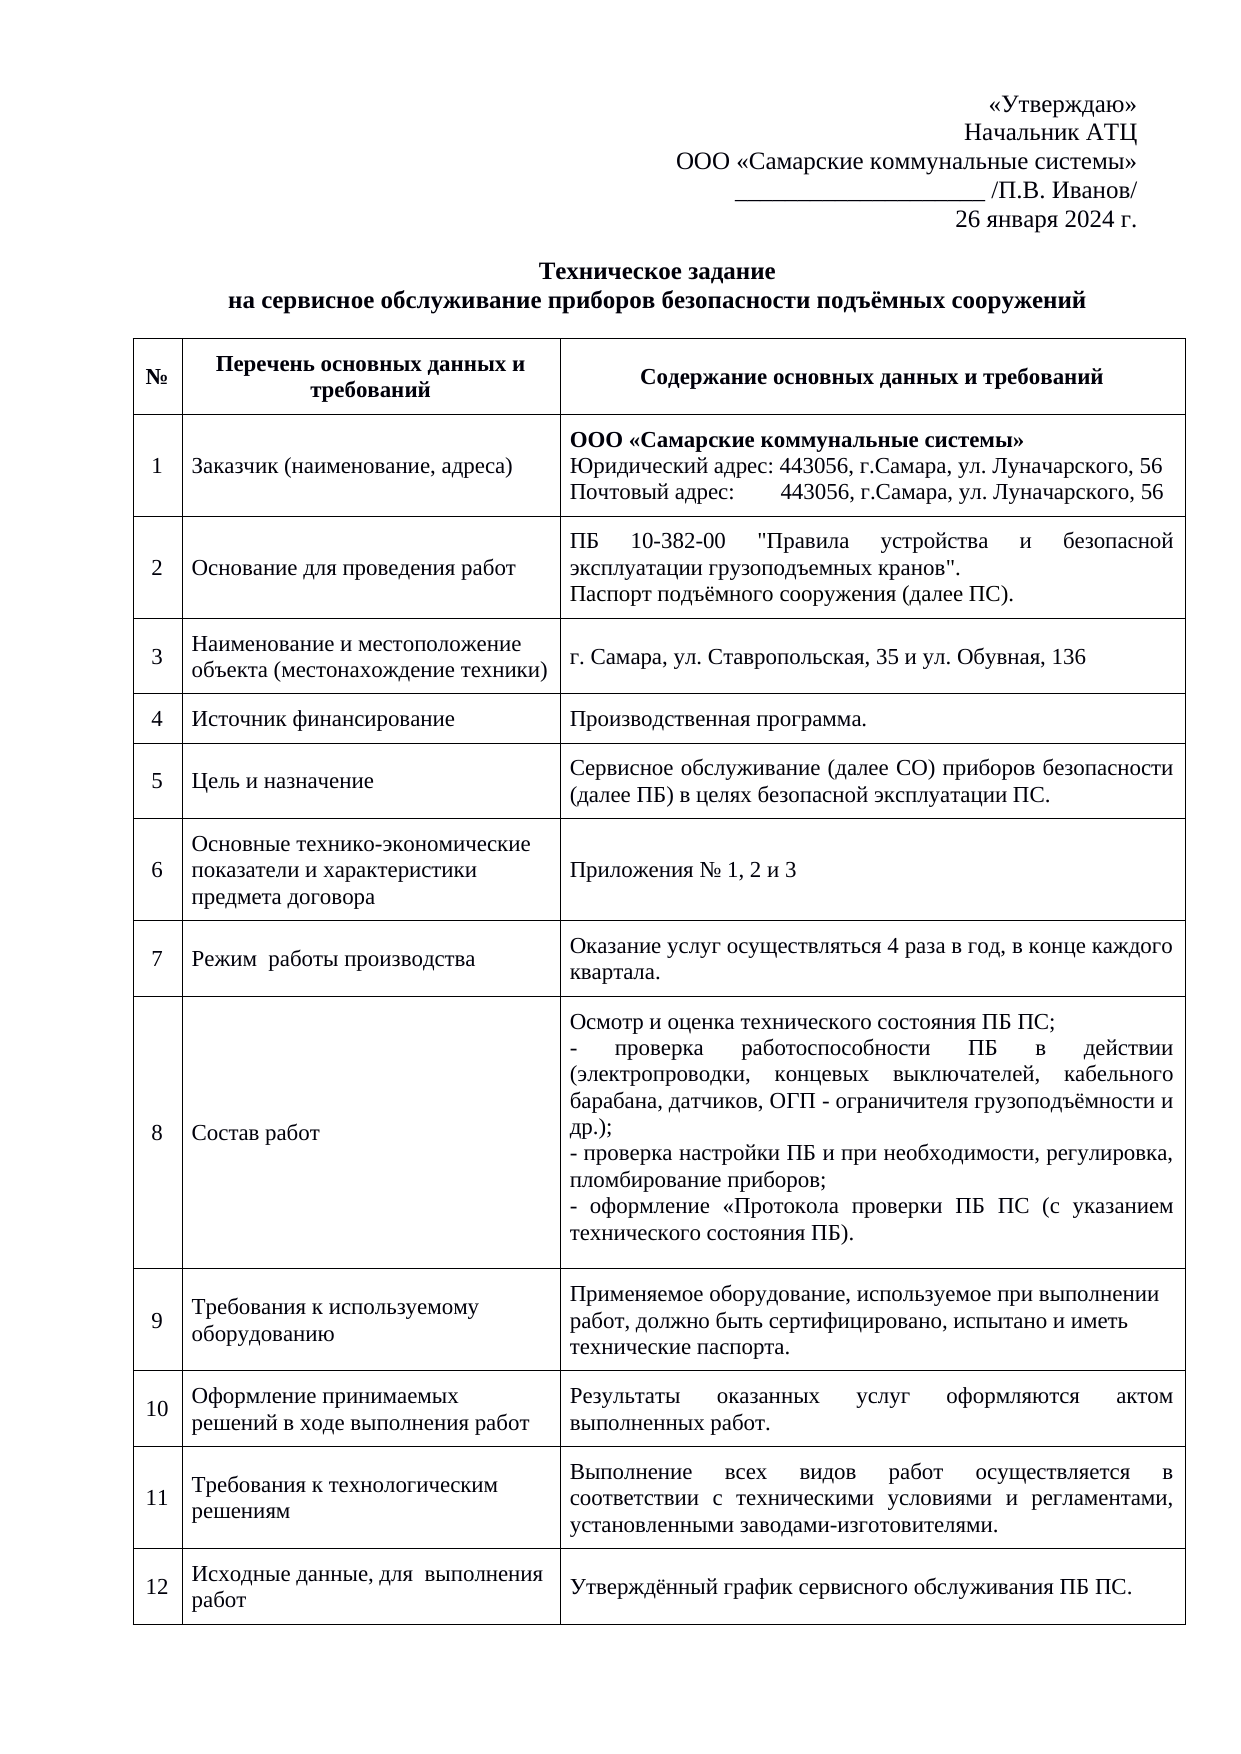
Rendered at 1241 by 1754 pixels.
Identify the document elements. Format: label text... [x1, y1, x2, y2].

table_cell Основание для проведения работ [183, 517, 560, 618]
table_cell 4 [134, 694, 182, 742]
table_header № [134, 339, 182, 414]
table_cell ООО «Самарские коммунальные системы» Юридический адрес: 443056, г.Самара, ул. Луначарского, 56 Почтовый адрес: 443056, г.Самара, ул. Луначарского, 56 [561, 415, 1185, 516]
table_cell Оказание услуг осуществляться 4 раза в год, в конце каждого квартала. [561, 921, 1185, 996]
text Начальник АТЦ [177, 117, 1137, 146]
table_cell Утверждённый график сервисного обслуживания ПБ ПС. [561, 1549, 1185, 1623]
table_cell 8 [134, 997, 182, 1268]
table_cell г. Самара, ул. Ставропольская, 35 и ул. Обувная, 136 [561, 619, 1185, 693]
table_cell 5 [134, 744, 182, 818]
table_cell Исходные данные, для выполнения работ [183, 1549, 560, 1623]
text «Утверждаю» [177, 89, 1137, 117]
table_header Перечень основных данных и требований [183, 339, 560, 414]
table_cell Требования к технологическим решениям [183, 1447, 560, 1548]
table_cell 2 [134, 517, 182, 618]
table_cell Требования к используемому оборудованию [183, 1269, 560, 1370]
table_cell Наименование и местоположение объекта (местонахождение техники) [183, 619, 560, 693]
table_cell Результаты оказанных услуг оформляются актом выполненных работ. [561, 1371, 1185, 1446]
text ООО «Самарские коммунальные системы» [177, 146, 1137, 175]
table_cell Состав работ [183, 997, 560, 1268]
table_cell 12 [134, 1549, 182, 1623]
table_cell Приложения № 1, 2 и 3 [561, 819, 1185, 920]
text Техническое задание [177, 256, 1137, 285]
table_header Содержание основных данных и требований [561, 339, 1185, 414]
table_cell Производственная программа. [561, 694, 1185, 742]
table_cell Источник финансирование [183, 694, 560, 742]
text 26 января 2024 г. [177, 204, 1137, 232]
table_cell 1 [134, 415, 182, 516]
table_cell Режим работы производства [183, 921, 560, 996]
table_cell 9 [134, 1269, 182, 1370]
table_cell 10 [134, 1371, 182, 1446]
text на сервисное обслуживание приборов безопасности подъёмных сооружений [177, 285, 1137, 314]
table_cell 3 [134, 619, 182, 693]
table_cell Выполнение всех видов работ осуществляется в соответствии с техническими условиями и регламентами, установленными заводами-изготовителями. [561, 1447, 1185, 1548]
table_cell ПБ 10-382-00 "Правила устройства и безопасной эксплуатации грузоподъемных кранов". Паспорт подъёмного сооружения (далее ПС). [561, 517, 1185, 618]
table_cell Сервисное обслуживание (далее СО) приборов безопасности (далее ПБ) в целях безопасной эксплуатации ПС. [561, 744, 1185, 818]
table_cell Заказчик (наименование, адреса) [183, 415, 560, 516]
table_cell Цель и назначение [183, 744, 560, 818]
table_cell 6 [134, 819, 182, 920]
table_cell 7 [134, 921, 182, 996]
text ____________________ /П.В. Иванов/ [177, 175, 1137, 204]
table_cell Оформление принимаемых решений в ходе выполнения работ [183, 1371, 560, 1446]
table_cell Применяемое оборудование, используемое при выполнении работ, должно быть сертифицировано, испытано и иметь технические паспорта. [561, 1269, 1185, 1370]
table_cell Осмотр и оценка технического состояния ПБ ПС; - проверка работоспособности ПБ в действии (электропроводки, концевых выключателей, кабельного барабана, датчиков, ОГП - ограничителя грузоподъёмности и др.); - проверка настройки ПБ и при необходимости, регулировка, пломбирование приборов; - оформление «Протокола проверки ПБ ПС (с указанием технического состояния ПБ). [561, 997, 1185, 1268]
table_cell Основные технико-экономические показатели и характеристики предмета договора [183, 819, 560, 920]
table_cell 11 [134, 1447, 182, 1548]
